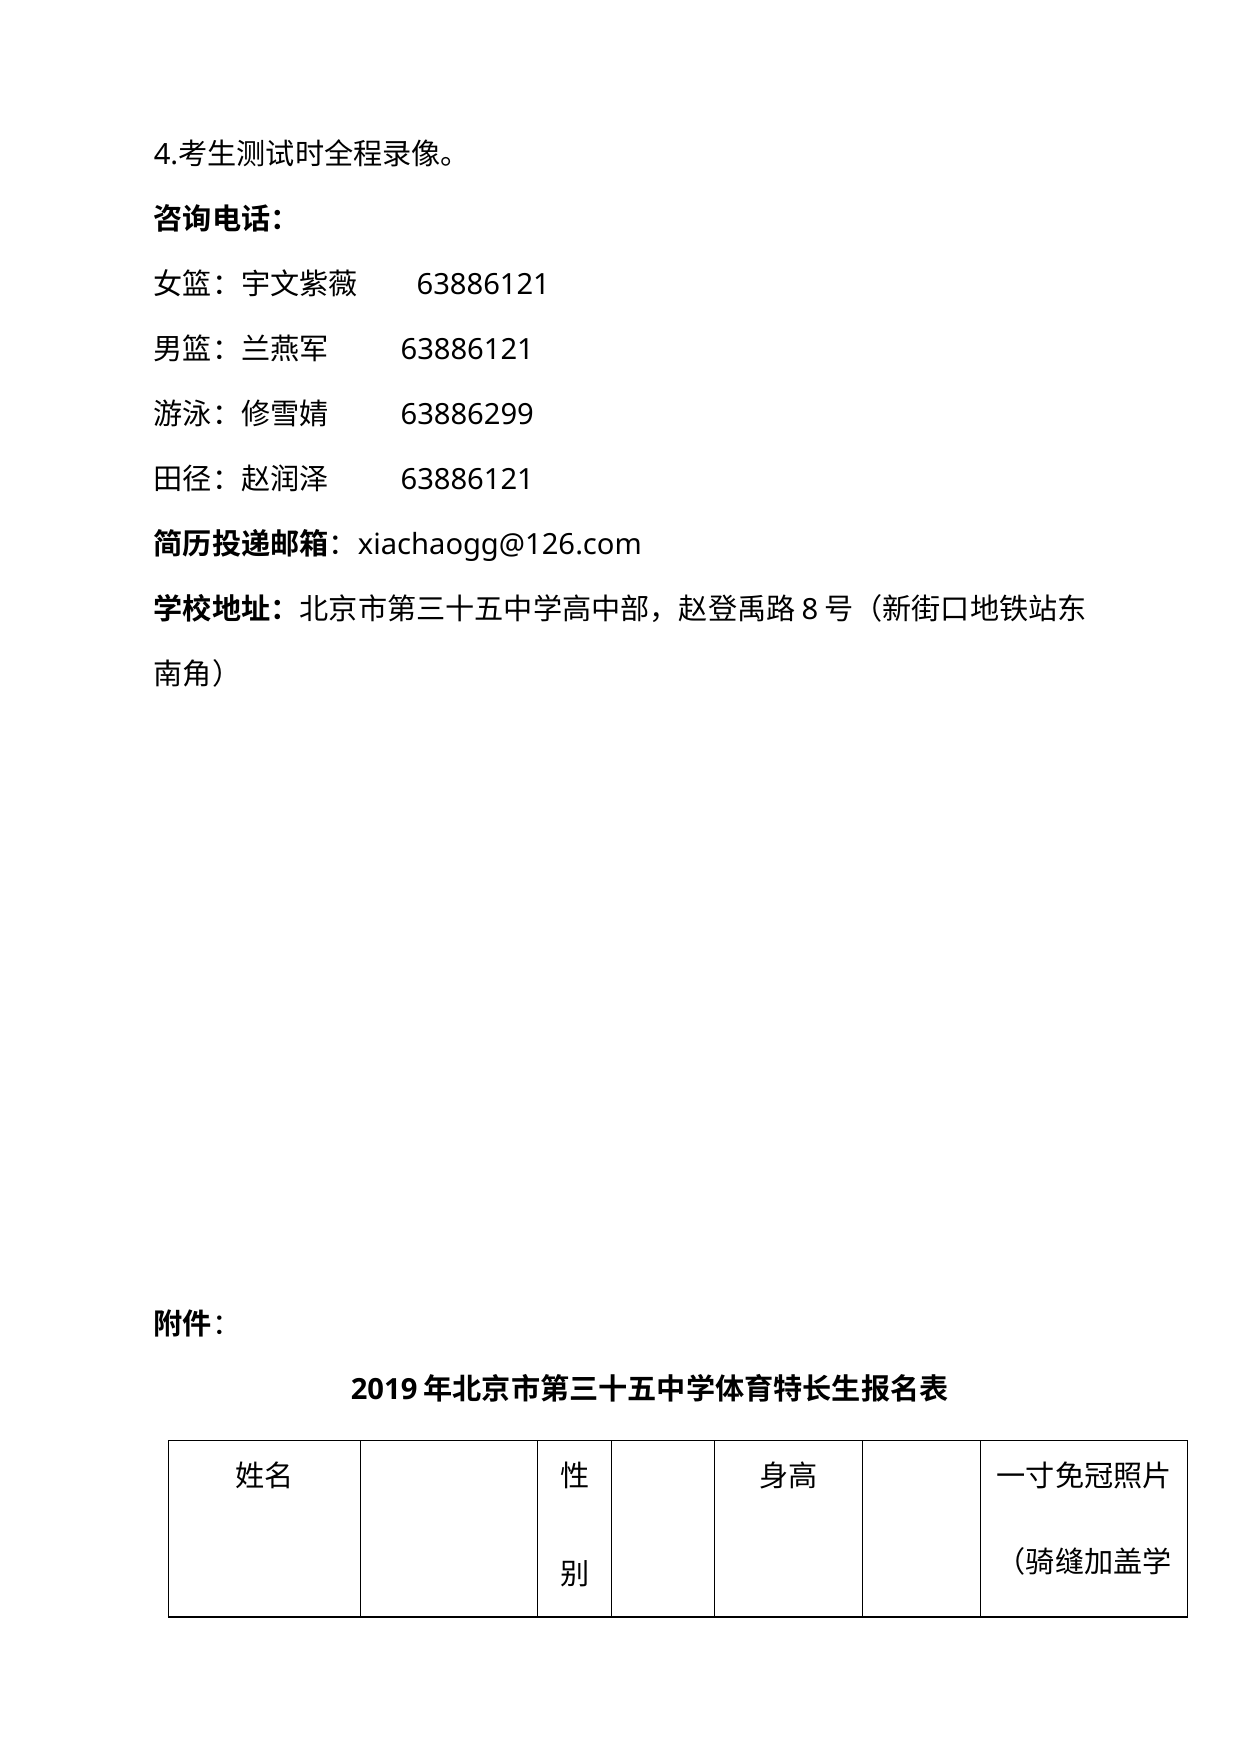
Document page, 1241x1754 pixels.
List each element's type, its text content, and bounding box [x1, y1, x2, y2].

text 2019年北京市第三十五中学体育特长生报名表 [153, 1354, 1087, 1419]
text 男篮：兰燕军 63886121 [153, 314, 1087, 379]
text 女篮：宇文紫薇 63886121 [153, 249, 1087, 314]
text 田径：赵润泽 63886121 [153, 444, 1087, 509]
text 咨询电话： [153, 184, 1087, 249]
text 附件： [153, 1289, 1087, 1354]
table_header [863, 1441, 980, 1616]
text 游泳：修雪婧 63886299 [153, 379, 1087, 444]
table_header 身高 [715, 1441, 862, 1616]
table_header [612, 1441, 714, 1616]
table_header [361, 1441, 537, 1616]
table_header 一寸免冠照片 （骑缝加盖学校 公章） [981, 1441, 1187, 1616]
text 简历投递邮箱：xiachaogg@126.com [153, 509, 1087, 574]
table_header 性别 [538, 1441, 611, 1616]
table_header 姓名 [169, 1441, 360, 1616]
text 4.考生测试时全程录像。 [153, 119, 1087, 184]
text 学校地址：北京市第三十五中学高中部，赵登禹路8号（新街口地铁站东南角） [153, 574, 1087, 704]
